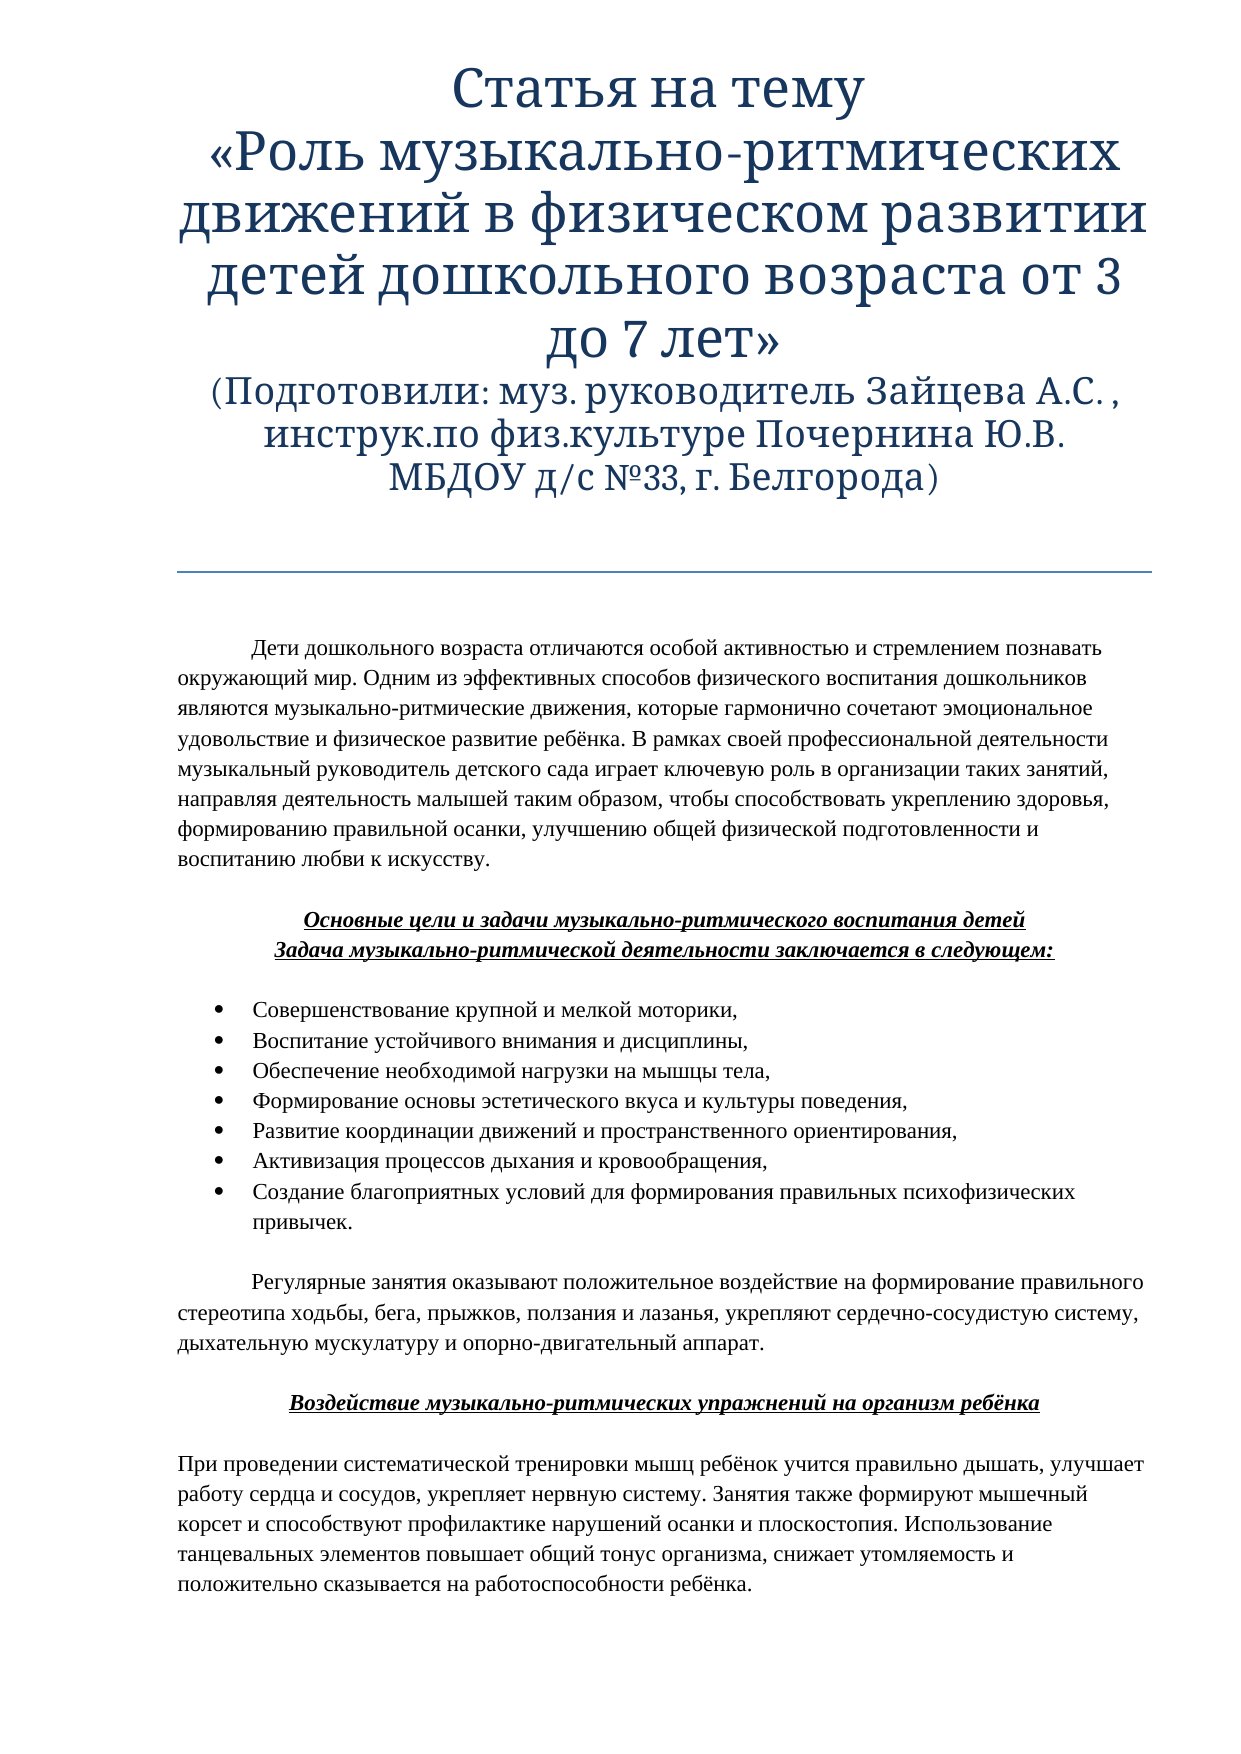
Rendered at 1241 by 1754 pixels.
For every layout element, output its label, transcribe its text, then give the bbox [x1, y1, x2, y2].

list Формирование основы эстетического вкуса и культуры поведения, [215, 1087, 1152, 1113]
text Дети дошкольного возраста отличаются особой активностью и стремлением познавать окружающий мир. Одним из эффективных способов физического воспитания дошкольников являются музыкально-ритмические движения, которые гармонично сочетают эмоциональное удовольствие и физическое развитие ребёнка. В рамках своей профессиональной деятельности музыкальный руководитель детского сада играет ключевую роль в организации таких занятий, направляя деятельность малышей таким образом, чтобы способствовать укреплению здоровья, формированию правильной осанки, улучшению общей физической подготовленности и воспитанию любви к искусству. [177, 634, 1152, 872]
text Воздействие музыкально-ритмических упражнений на организм ребёнка [177, 1389, 1152, 1416]
list Обеспечение необходимой нагрузки на мышцы тела, [215, 1057, 1152, 1083]
list Совершенствование крупной и мелкой моторики, [215, 997, 1152, 1023]
list Создание благоприятных условий для формирования правильных психофизических привычек. [215, 1178, 1152, 1234]
list Воспитание устойчивого внимания и дисциплины, [215, 1027, 1152, 1053]
title Статья на тему «Роль музыкально-ритмических движений в физическом развитии детей дошкольного возраста от 3 до 7 лет» (Подготовили: муз. руководитель Зайцева А.С. , инструк.по физ.культуре Почернина Ю.В. МБДОУ д/с №33, г. Белгорода) [177, 59, 1152, 571]
text Основные цели и задачи музыкально-ритмического воспитания детей [177, 906, 1152, 932]
text При проведении систематической тренировки мышц ребёнок учится правильно дышать, улучшает работу сердца и сосудов, укрепляет нервную систему. Занятия также формируют мышечный корсет и способствуют профилактике нарушений осанки и плоскостопия. Использование танцевальных элементов повышает общий тонус организма, снижает утомляемость и положительно сказывается на работоспособности ребёнка. [177, 1450, 1152, 1597]
list Развитие координации движений и пространственного ориентирования, [215, 1117, 1152, 1144]
list Активизация процессов дыхания и кровообращения, [215, 1148, 1152, 1174]
text Регулярные занятия оказывают положительное воздействие на формирование правильного стереотипа ходьбы, бега, прыжков, ползания и лазанья, укрепляют сердечно-сосудистую систему, дыхательную мускулатуру и опорно-двигательный аппарат. [177, 1268, 1152, 1355]
text Задача музыкально-ритмической деятельности заключается в следующем: [177, 936, 1152, 962]
